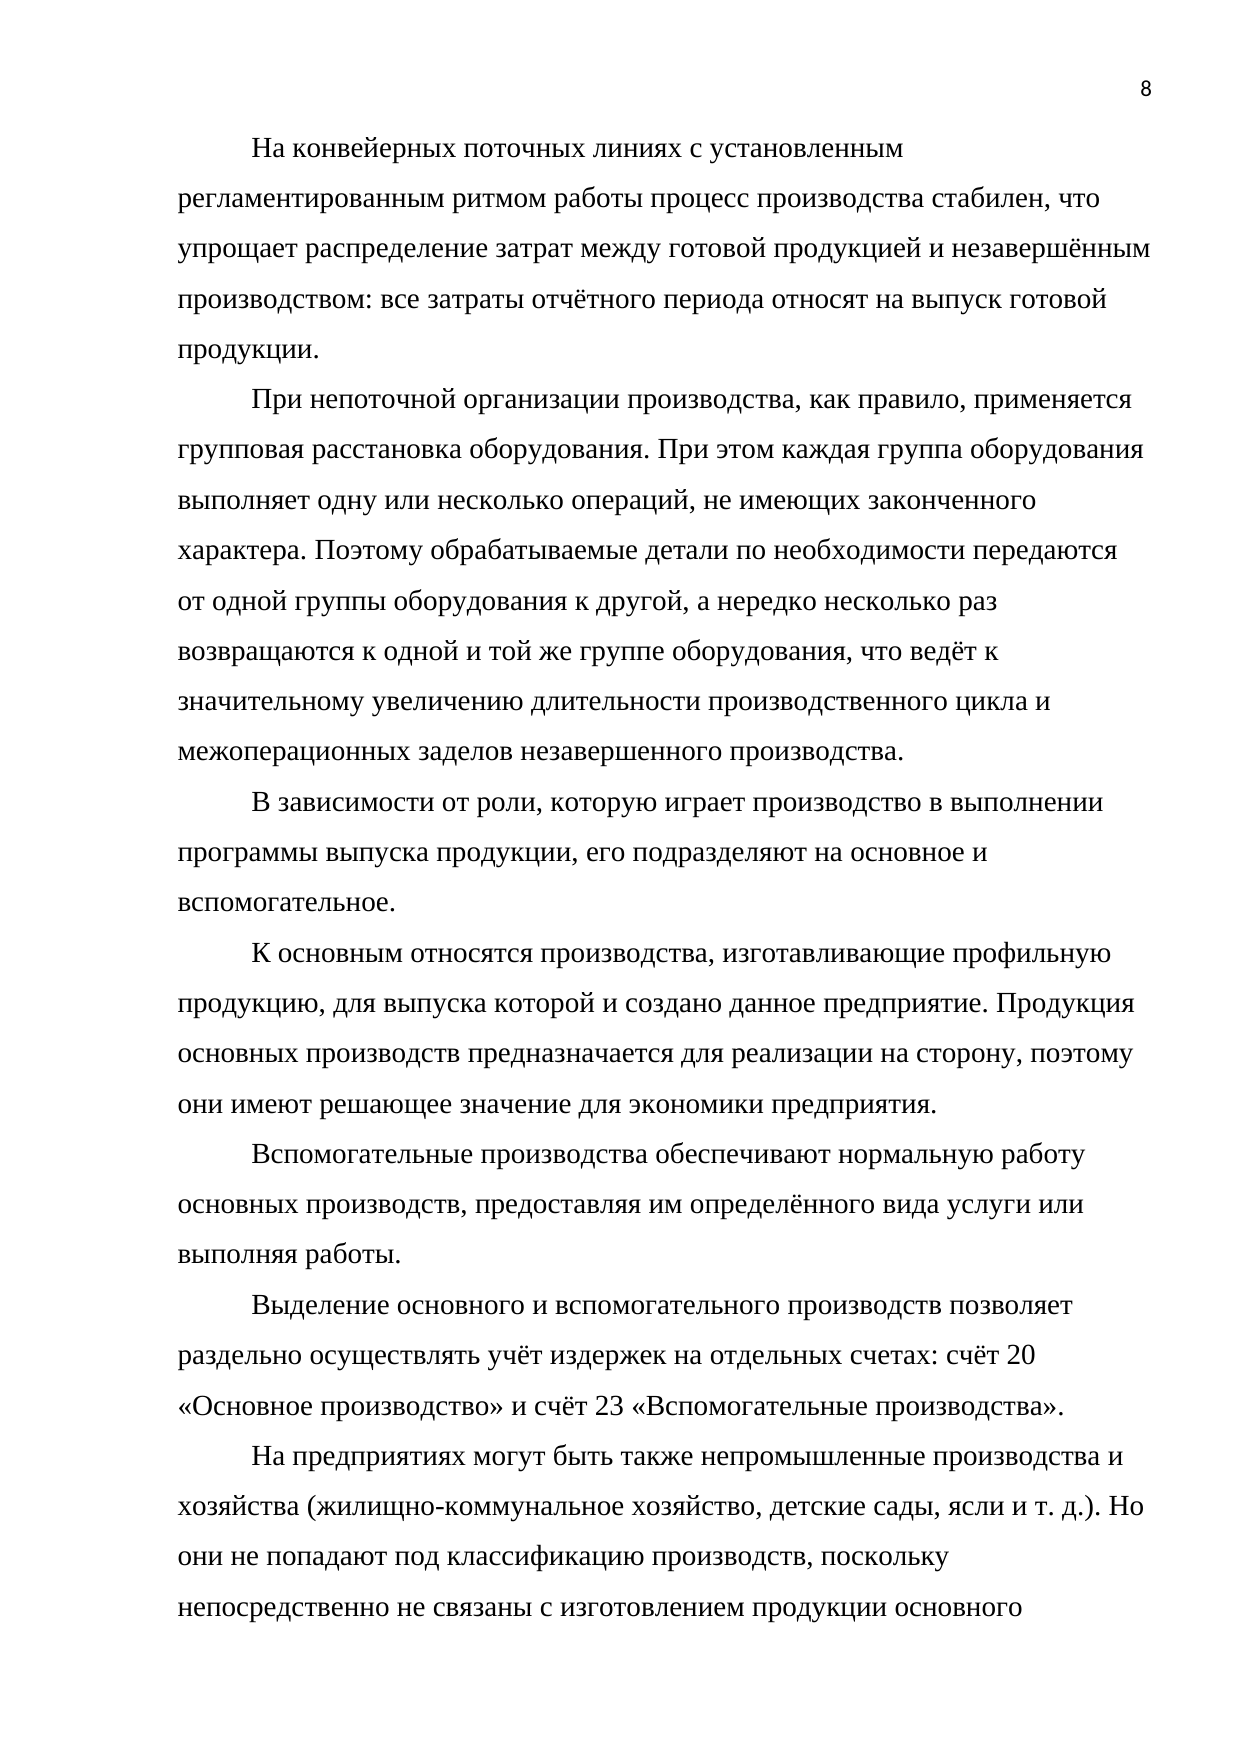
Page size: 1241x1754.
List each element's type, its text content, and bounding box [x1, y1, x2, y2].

text Вспомогательные производства обеспечивают нормальную работу основных производств, предоставляя им определённого вида услуги или выполняя работы. [177, 1136, 1152, 1270]
text В зависимости от роли, которую играет производство в выполнении программы выпуска продукции, его подразделяют на основное и вспомогательное. [177, 784, 1152, 918]
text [177, 1438, 1152, 1622]
text К основным относятся производства, изготавливающие профильную продукцию, для выпуска которой и создано данное предприятие. Продукция основных производств предназначается для реализации на сторону, поэтому они имеют решающее значение для экономики предприятия. [177, 935, 1152, 1119]
text Выделение основного и вспомогательного производств позволяет раздельно осуществлять учёт издержек на отдельных счетах: счёт 20 «Основное производство» и счёт 23 «Вспомогательные производства». [177, 1287, 1152, 1421]
text При непоточной организации производства, как правило, применяется групповая расстановка оборудования. При этом каждая группа оборудования выполняет одну или несколько операций, не имеющих законченного характера. Поэтому обрабатываемые детали по необходимости передаются от одной группы оборудования к другой, а нередко несколько раз возвращаются к одной и той же группе оборудования, что ведёт к значительному увеличению длительности производственного цикла и межоперационных заделов незавершенного производства. [177, 381, 1152, 767]
text На конвейерных поточных линиях с установленным регламентированным ритмом работы процесс производства стабилен, что упрощает распределение затрат между готовой продукцией и незавершённым производством: все затраты отчётного периода относят на выпуск готовой продукции. [177, 130, 1152, 364]
